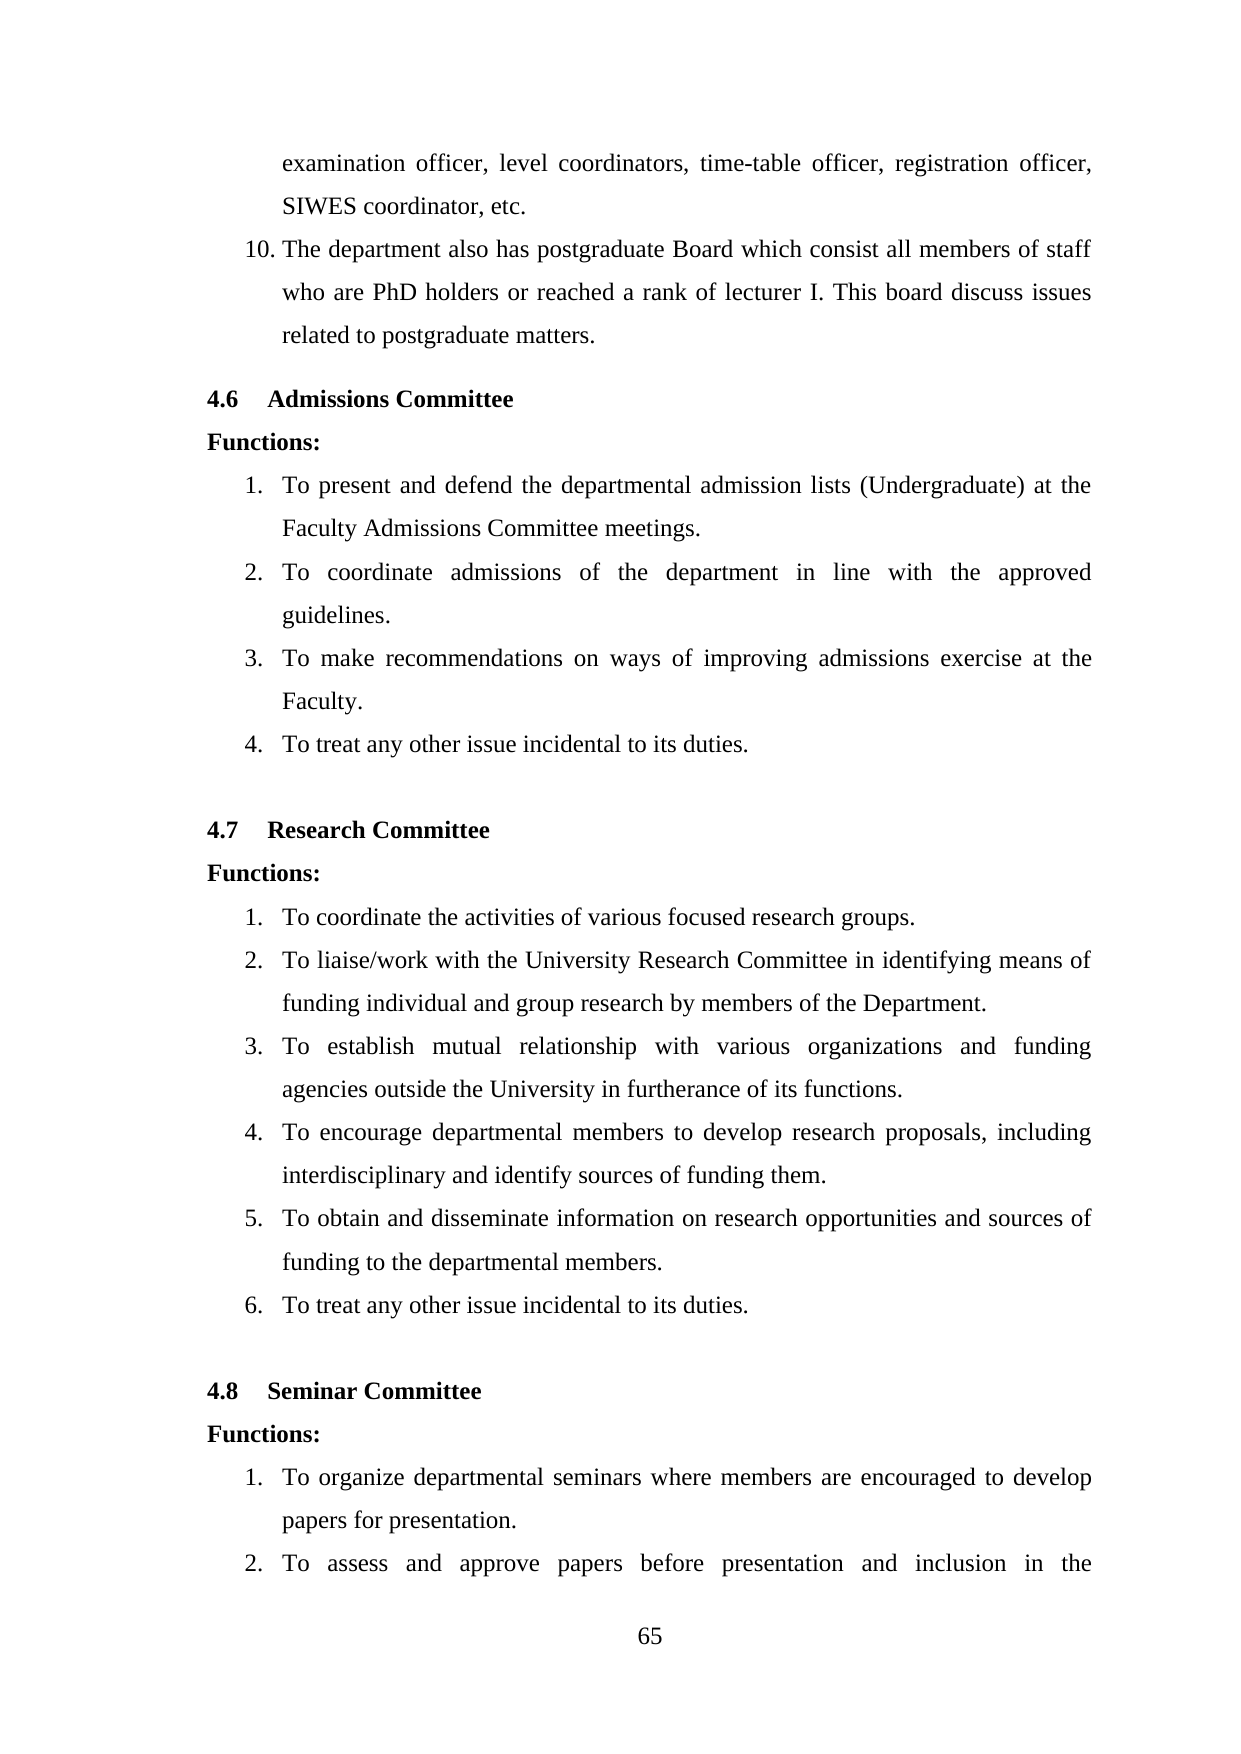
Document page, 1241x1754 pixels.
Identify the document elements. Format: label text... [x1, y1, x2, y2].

subtitle Research Committee [207, 815, 1092, 844]
list To treat any other issue incidental to its duties. [244, 729, 1092, 758]
subtitle Admissions Committee [207, 384, 1092, 413]
list The department also has postgraduate Board which consist all members of staff who are PhD holders or reached a rank of lecturer I. This board discuss issues related to postgraduate matters. [244, 234, 1092, 349]
text Functions: [207, 427, 1092, 456]
list To organize departmental seminars where members are encouraged to develop papers for presentation. [244, 1462, 1092, 1534]
list To coordinate the activities of various focused research groups. [244, 902, 1092, 930]
text Functions: [207, 1419, 1092, 1448]
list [244, 1548, 1092, 1577]
list To encourage departmental members to develop research proposals, including interdisciplinary and identify sources of funding them. [244, 1117, 1092, 1189]
list To liaise/work with the University Research Committee in identifying means of funding individual and group research by members of the Department. [244, 945, 1092, 1017]
text Functions: [207, 858, 1092, 887]
list To treat any other issue incidental to its duties. [244, 1290, 1092, 1318]
list To make recommendations on ways of improving admissions exercise at the Faculty. [244, 643, 1092, 715]
list To obtain and disseminate information on research opportunities and sources of funding to the departmental members. [244, 1203, 1092, 1275]
list To present and defend the departmental admission lists (Undergraduate) at the Faculty Admissions Committee meetings. [244, 470, 1092, 542]
list To coordinate admissions of the department in line with the approved guidelines. [244, 557, 1092, 628]
subtitle Seminar Committee [207, 1376, 1092, 1405]
list To establish mutual relationship with various organizations and funding agencies outside the University in furtherance of its functions. [244, 1031, 1092, 1103]
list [244, 148, 1092, 219]
